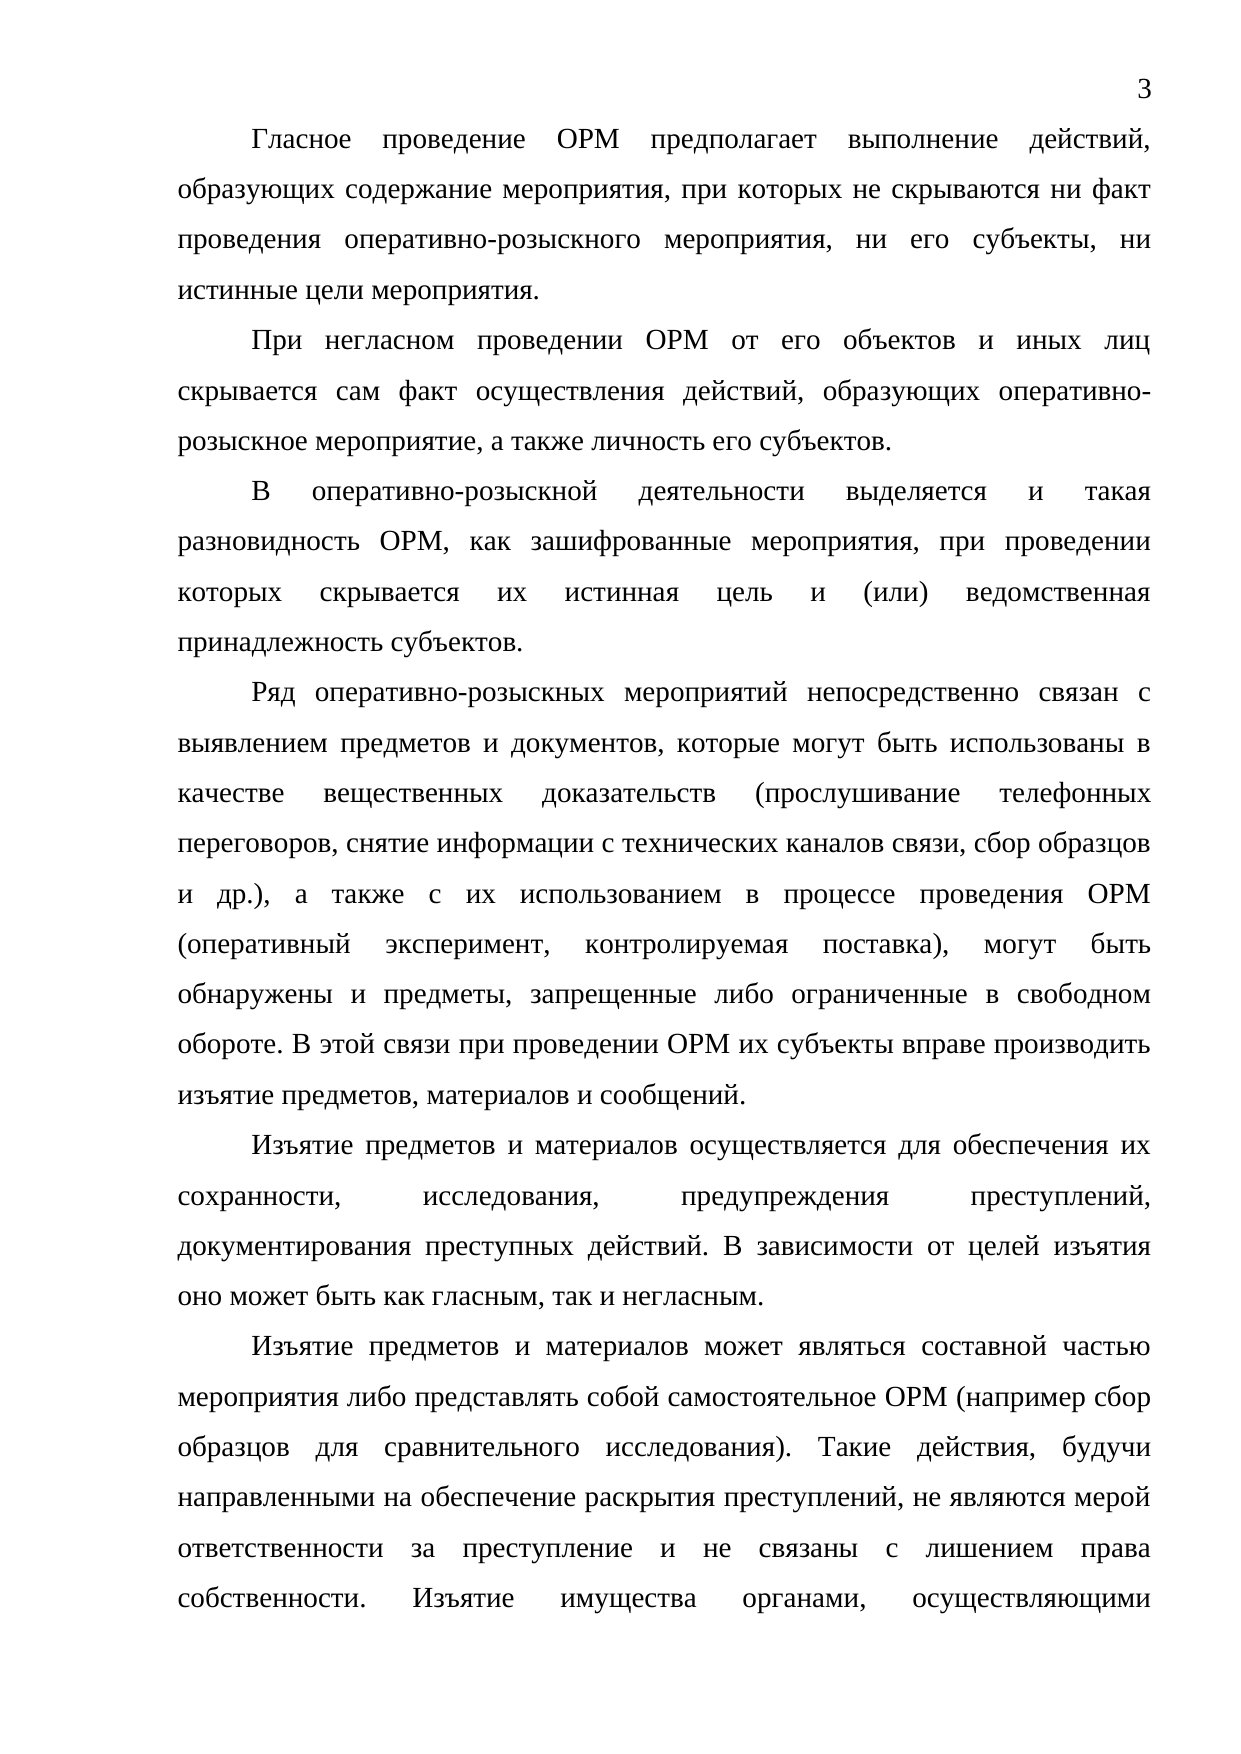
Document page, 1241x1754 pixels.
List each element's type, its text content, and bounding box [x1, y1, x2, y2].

text Ряд оперативно-розыскных мероприятий непосредственно связан с выявлением предметов и документов, которые могут быть использованы в качестве вещественных доказательств (прослушивание телефонных переговоров, снятие информации с технических каналов связи, сбор образцов и др.), а также с их использованием в процессе проведения ОРМ (оперативный эксперимент, контролируемая поставка), могут быть обнаружены и предметы, запрещенные либо ограниченные в свободном обороте. В этой связи при проведении ОРМ их субъекты вправе производить изъятие предметов, материалов и сообщений. [177, 674, 1152, 1111]
text Гласное проведение ОРМ предполагает выполнение действий, образующих содержание мероприятия, при которых не скрываются ни факт проведения оперативно-розыскного мероприятия, ни его субъекты, ни истинные цели мероприятия. [177, 121, 1152, 306]
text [177, 1328, 1152, 1614]
text При негласном проведении ОРМ от его объектов и иных лиц скрывается сам факт осуществления действий, образующих оперативно-розыскное мероприятие, а также личность его субъектов. [177, 322, 1152, 456]
text Изъятие предметов и материалов осуществляется для обеспечения их сохранности, исследования, предупреждения преступлений, документирования преступных действий. В зависимости от целей изъятия оно может быть как гласным, так и негласным. [177, 1127, 1152, 1312]
text В оперативно-розыскной деятельности выделяется и такая разновидность ОРМ, как зашифрованные мероприятия, при проведении которых скрывается их истинная цель и (или) ведомственная принадлежность субъектов. [177, 473, 1152, 658]
